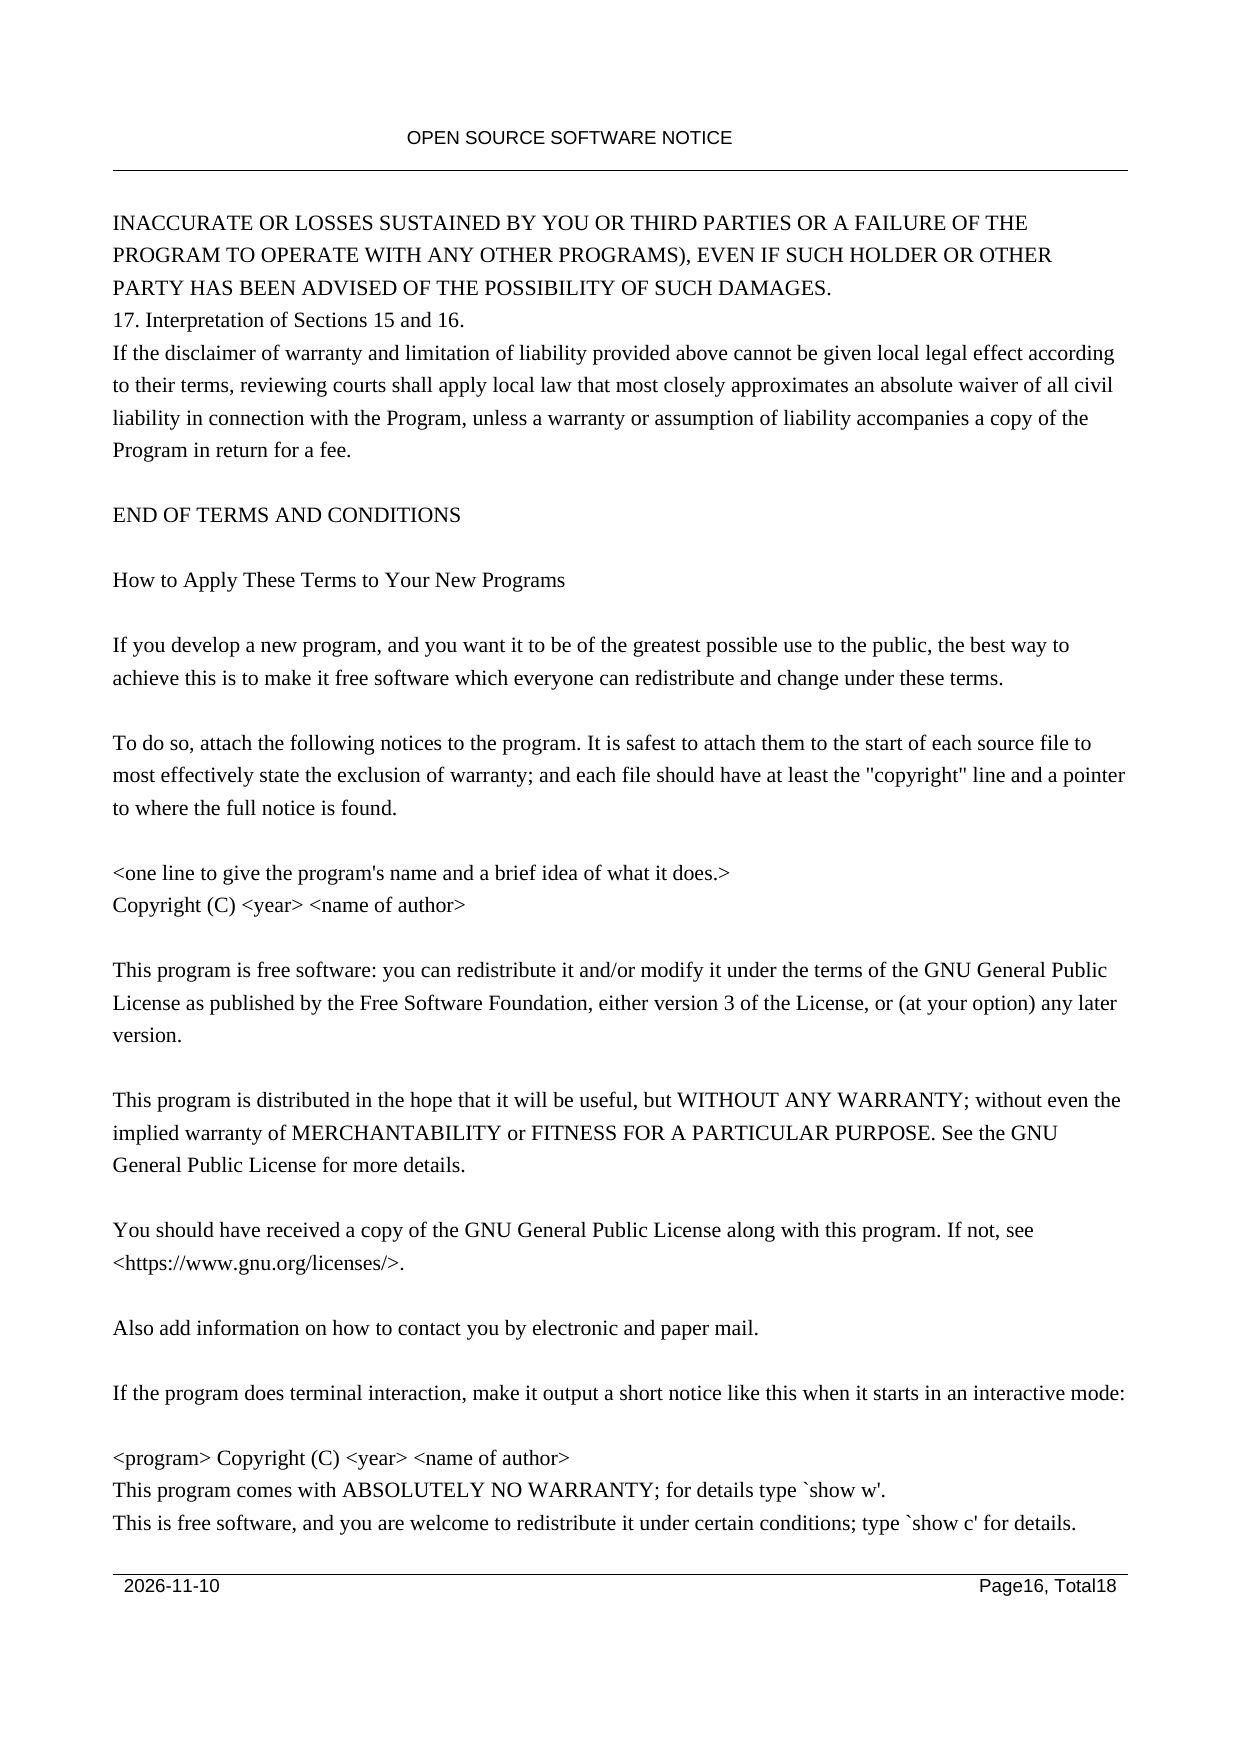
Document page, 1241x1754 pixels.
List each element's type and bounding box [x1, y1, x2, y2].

text [112, 206, 1128, 1539]
